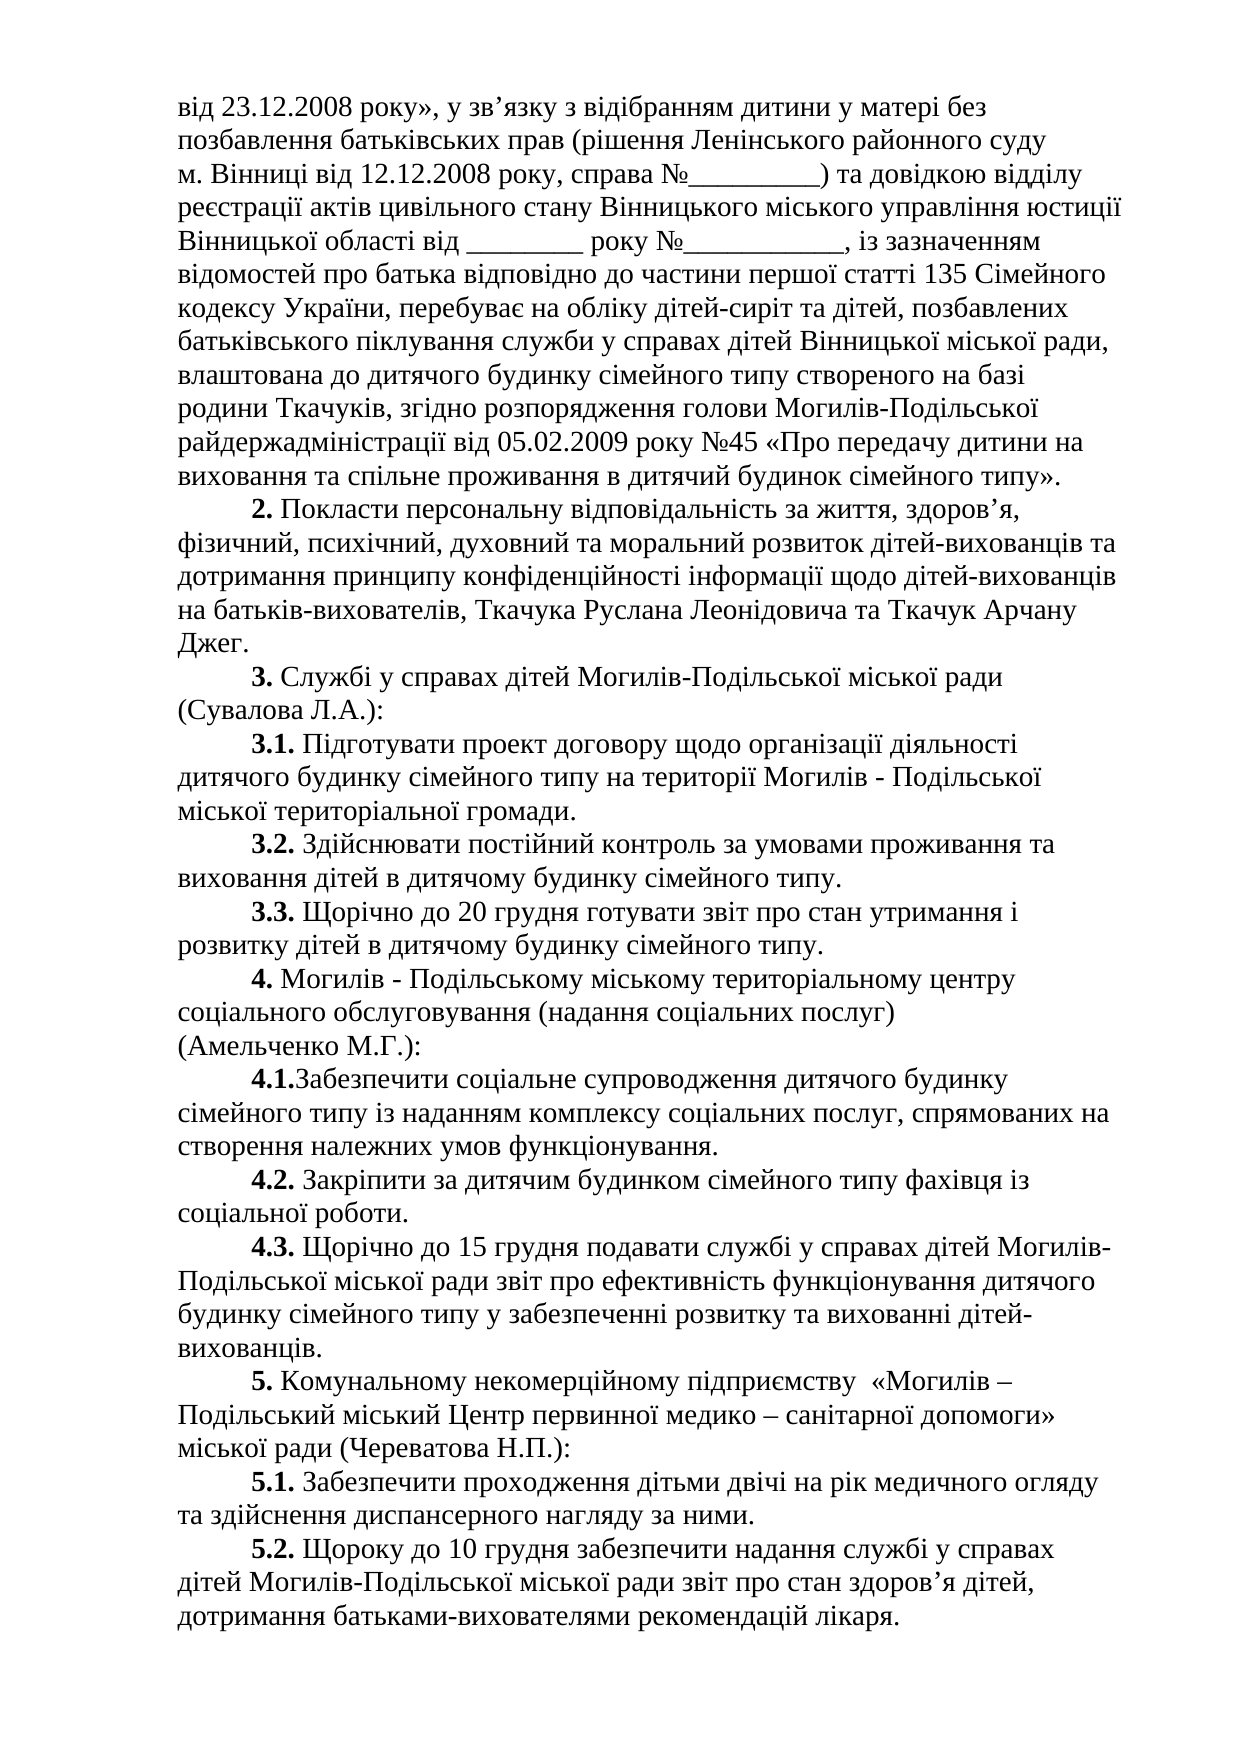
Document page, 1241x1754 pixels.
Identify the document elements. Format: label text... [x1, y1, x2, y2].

text 4. Могилів - Подільському міському територіальному центру соціального обслуговування (надання соціальних послуг) [177, 961, 1122, 1028]
text 4.3. Щорічно до 15 грудня подавати службі у справах дітей Могилів-Подільської міської ради звіт про ефективність функціонування дитячого будинку сімейного типу у забезпеченні розвитку та вихованні дітей-вихованців. [177, 1229, 1122, 1363]
text (Амельченко М.Г.): [177, 1028, 1122, 1061]
text 2. Покласти персональну відповідальність за життя, здоров’я, фізичний, психічний, духовний та моральний розвиток дітей-вихованців та дотримання принципу конфіденційності інформації щодо дітей-вихованців на батьків-вихователів, Ткачука Руслана Леонідовича та Ткачук Арчану Джег. [177, 491, 1122, 659]
text 3.3. Щорічно до 20 грудня готувати звіт про стан утримання і розвитку дітей в дитячому будинку сімейного типу. [177, 894, 1122, 961]
text 3.2. Здійснювати постійний контроль за умовами проживання та виховання дітей в дитячому будинку сімейного типу. [177, 827, 1122, 894]
text 3. Службі у справах дітей Могилів-Подільської міської ради (Сувалова Л.А.): [177, 659, 1122, 726]
text 5.1. Забезпечити проходження дітьми двічі на рік медичного огляду та здійснення диспансерного нагляду за ними. [177, 1464, 1122, 1531]
text 4.2. Закріпити за дитячим будинком сімейного типу фахівця із соціальної роботи. [177, 1162, 1122, 1229]
text 3.1. Підготувати проект договору щодо організації діяльності дитячого будинку сімейного типу на території Могилів - Подільської міської територіальної громади. [177, 726, 1122, 827]
text від 23.12.2008 року», у зв’язку з відібранням дитини у матері без позбавлення батьківських прав (рішення Ленінського районного суду [177, 89, 1122, 156]
text 5. Комунальному некомерційному підприємству «Могилів – Подільський міський Центр первинної медико – санітарної допомоги» міської ради (Череватова Н.П.): [177, 1363, 1122, 1464]
text 5.2. Щороку до 10 грудня забезпечити надання службі у справах дітей Могилів-Подільської міської ради звіт про стан здоров’я дітей, дотримання батьками-вихователями рекомендацій лікаря. [177, 1531, 1122, 1632]
text 4.1.Забезпечити соціальне супроводження дитячого будинку сімейного типу із наданням комплексу соціальних послуг, спрямованих на створення належних умов функціонування. [177, 1061, 1122, 1162]
text м. Вінниці від 12.12.2008 року, справа №_________) та довідкою відділу реєстрації актів цивільного стану Вінницького міського управління юстиції Вінницької області від ________ року №___________, із зазначенням відомостей про батька відповідно до частини першої статті 135 Сімейного кодексу України, перебуває на обліку дітей-сиріт та дітей, позбавлених батьківського піклування служби у справах дітей Вінницької міської ради, влаштована до дитячого будинку сімейного типу створеного на базі родини Ткачуків, згідно розпорядження голови Могилів-Подільської райдержадміністрації від 05.02.2009 року №45 «Про передачу дитини на виховання та спільне проживання в дитячий будинок сімейного типу». [177, 156, 1122, 491]
